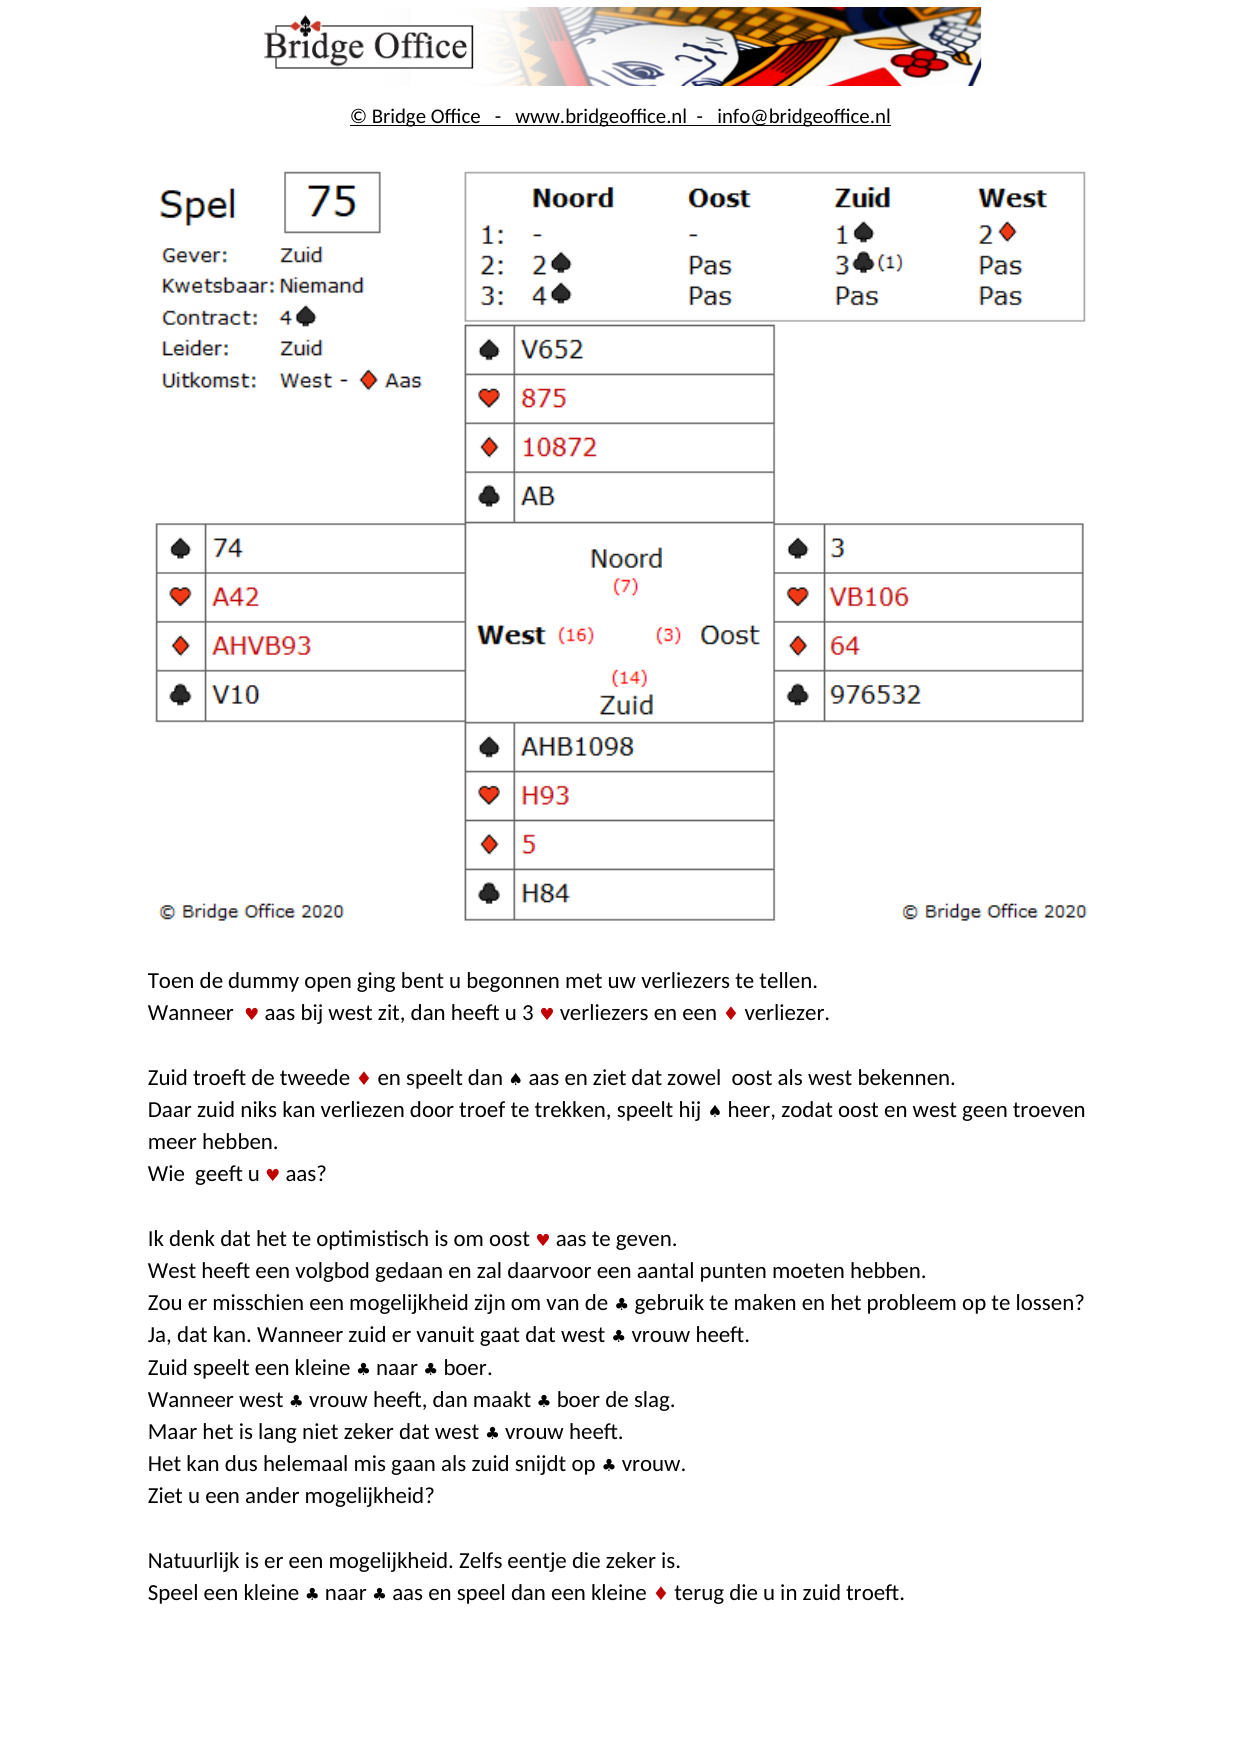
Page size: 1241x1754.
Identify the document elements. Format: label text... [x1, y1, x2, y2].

text Natuurlijk is er een mogelijkheid. Zelfs eentje die zeker is. [148, 1546, 1093, 1574]
text Ik denk dat het te optimistisch is om oost ♥ aas te geven. [148, 1224, 1093, 1252]
text Ziet u een ander mogelijkheid? [148, 1481, 1093, 1509]
text Wanneer ♥ aas bij west zit, dan heeft u 3 ♥ verliezers en een ♦ verliezer. [148, 998, 1093, 1027]
text Daar zuid niks kan verliezen door troef te trekken, speelt hij ♠ heer, zodat oost en west geen troeven meer hebben. [148, 1095, 1093, 1155]
text Wie geeft u ♥ aas? [148, 1159, 1093, 1187]
text Wanneer west ♣ vrouw heeft, dan maakt ♣ boer de slag. [148, 1385, 1093, 1413]
text Zuid troeft de tweede ♦ en speelt dan ♠ aas en ziet dat zowel oost als west bekennen. [148, 1063, 1093, 1091]
text Zou er misschien een mogelijkheid zijn om van de ♣ gebruik te maken en het probleem op te lossen? [148, 1288, 1093, 1316]
text West heeft een volgbod gedaan en zal daarvoor een aantal punten moeten hebben. [148, 1256, 1093, 1284]
text Maar het is lang niet zeker dat west ♣ vrouw heeft. [148, 1417, 1093, 1445]
text Toen de dummy open ging bent u begonnen met uw verliezers te tellen. [148, 930, 1093, 994]
text Ja, dat kan. Wanneer zuid er vanuit gaat dat west ♣ vrouw heeft. [148, 1320, 1093, 1348]
text Het kan dus helemaal mis gaan als zuid snijdt op ♣ vrouw. [148, 1449, 1093, 1477]
text Speel een kleine ♣ naar ♣ aas en speel dan een kleine ♦ terug die u in zuid troeft. [148, 1578, 1093, 1606]
picture [237, 7, 980, 85]
text Zuid speelt een kleine ♣ naar ♣ boer. [148, 1353, 1093, 1381]
picture [147, 160, 1093, 930]
